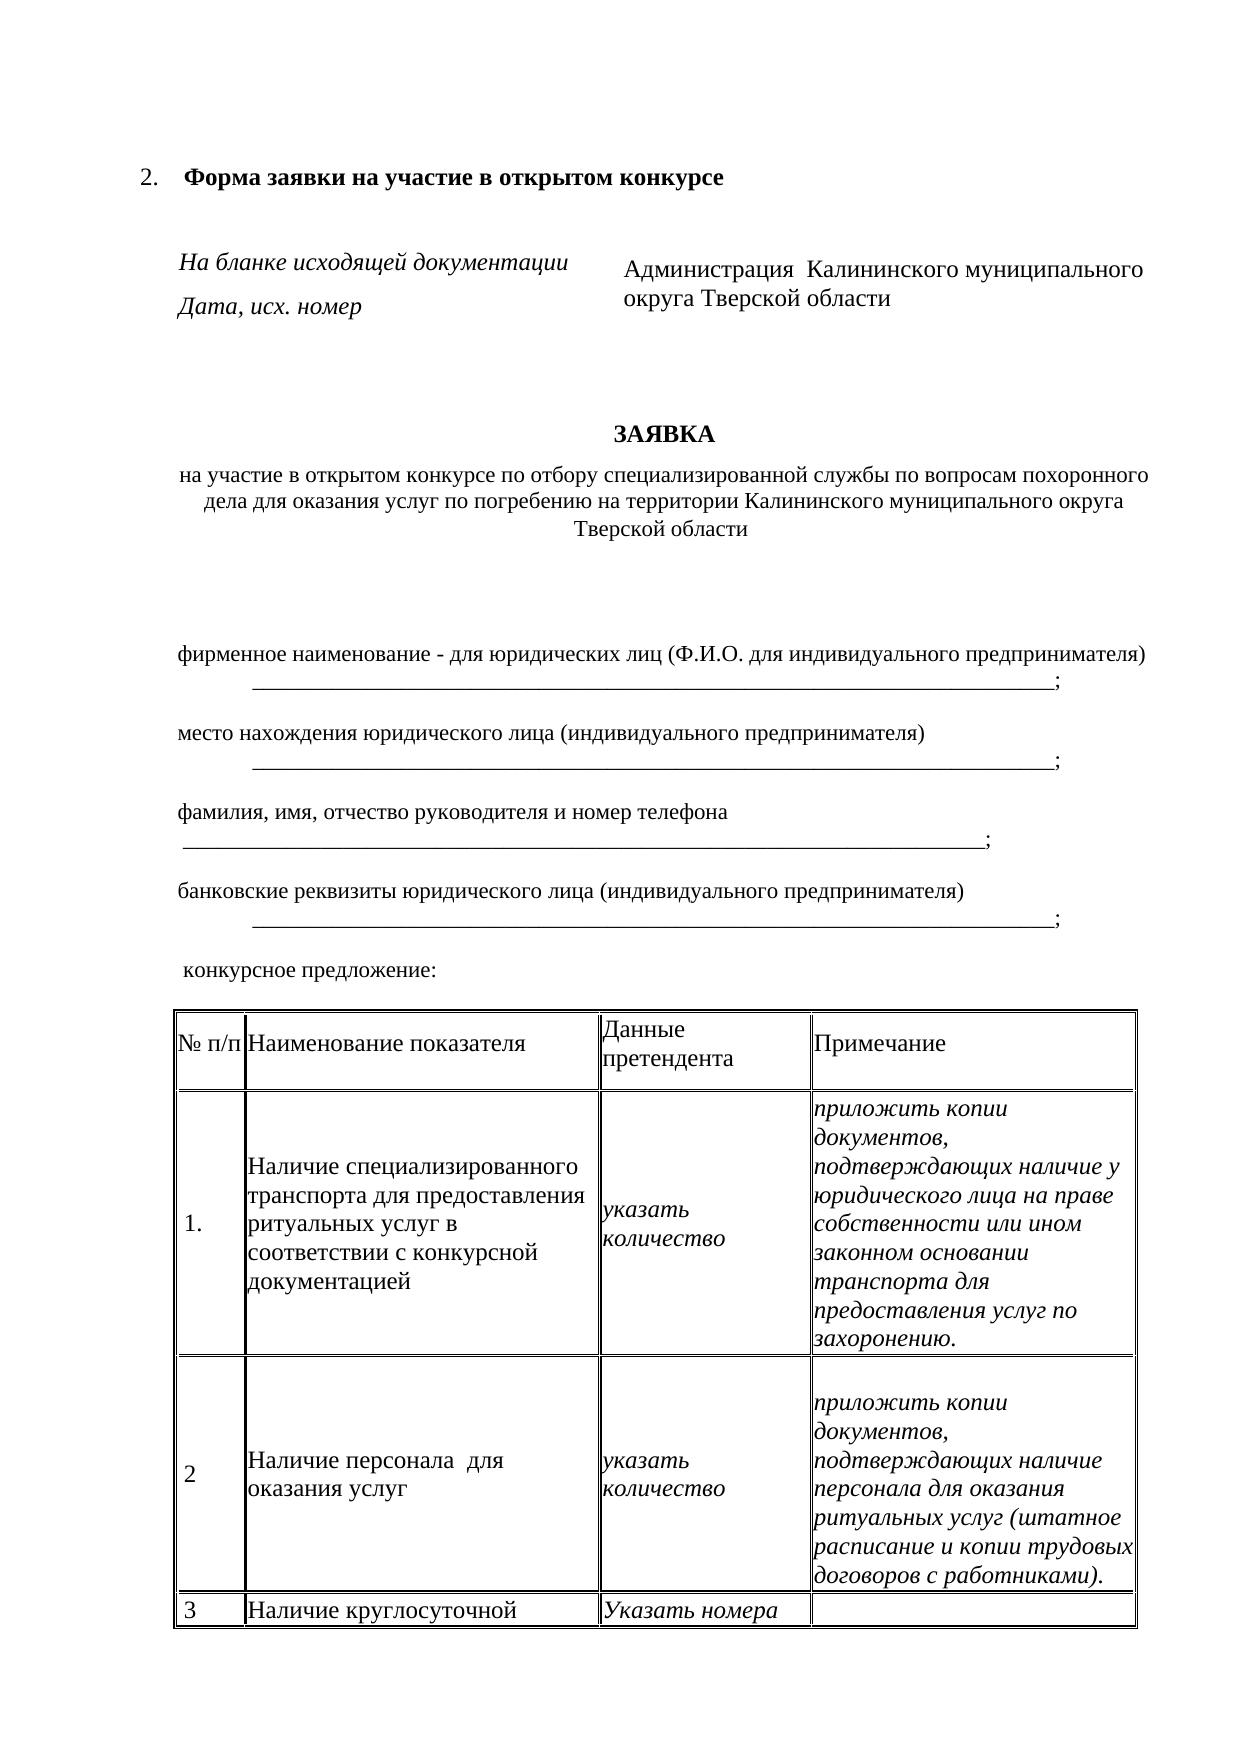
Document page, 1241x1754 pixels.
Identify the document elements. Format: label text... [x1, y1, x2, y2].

list ______________________________________________________________________; [252, 746, 1152, 772]
text фамилия, имя, отчество руководителя и номер телефона [177, 798, 1152, 825]
table_cell указать количество [602, 1357, 810, 1590]
table_cell Наличие персонала для оказания услуг [247, 1357, 598, 1590]
table_cell [811, 1590, 1135, 1625]
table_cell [245, 1590, 600, 1625]
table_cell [600, 1594, 811, 1625]
text фирменное наименование - для юридических лиц (Ф.И.О. для индивидуального предпринимателя) [177, 640, 1152, 667]
text ЗАЯВКА [177, 419, 1152, 448]
table_header Примечание [811, 1013, 1135, 1089]
table_cell указать количество [602, 1092, 810, 1354]
table_cell приложить копии документов, подтверждающих наличие персонала для оказания ритуальных услуг (штатное расписание и копии трудовых договоров с работниками). [811, 1354, 1136, 1590]
table_header Администрация Калининского муниципального округа Тверской области [622, 245, 1188, 337]
table_cell Наличие специализированного транспорта для предоставления ритуальных услуг в соответствии с конкурсной документацией [247, 1092, 598, 1354]
table_header № п/п [177, 1011, 245, 1089]
table_cell 1. [175, 1089, 245, 1354]
table_cell 2 [175, 1354, 245, 1590]
list ______________________________________________________________________; [252, 904, 1152, 930]
table_header Наименование показателя [245, 1011, 600, 1089]
table_cell приложить копии документов, подтверждающих наличие у юридического лица на праве собственности или ином законном основании транспорта для предоставления услуг по захоронению. [811, 1089, 1136, 1354]
list Форма заявки на участие в открытом конкурсе [140, 162, 1152, 191]
table_cell 3 [177, 1590, 245, 1625]
text на участие в открытом конкурсе по отбору специализированной службы по вопросам похоронного дела для оказания услуг по погребению на территории Калининского муниципального округа Тверской области [177, 461, 1152, 542]
text ______________________________________________________________________; [177, 825, 1152, 851]
table_header Данные претендента [600, 1013, 811, 1089]
list ______________________________________________________________________; [252, 667, 1152, 693]
text место нахождения юридического лица (индивидуального предпринимателя) [177, 719, 1152, 746]
text банковские реквизиты юридического лица (индивидуального предпринимателя) [177, 877, 1152, 904]
table_header На бланке исходящей документации Дата, исх. номер [177, 245, 622, 337]
text конкурсное предложение: [177, 956, 1152, 983]
